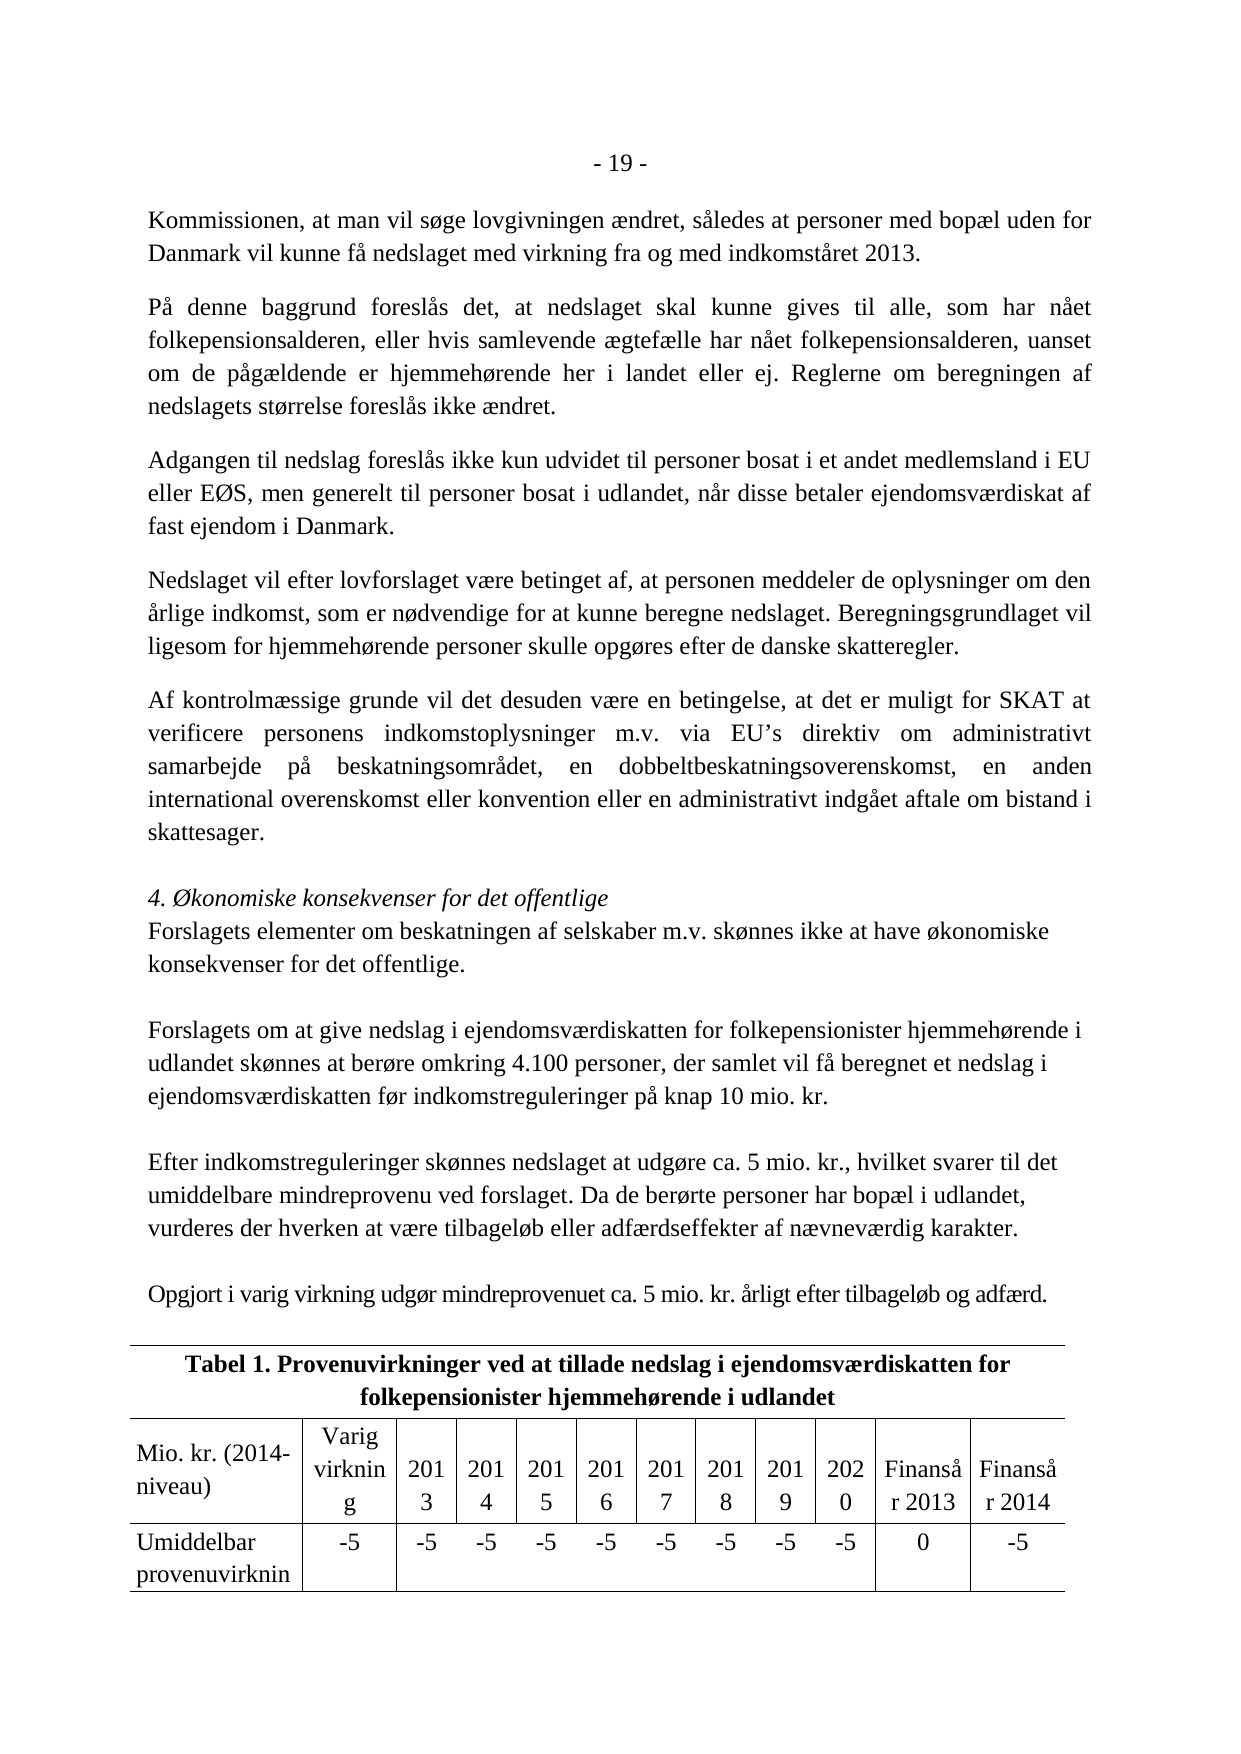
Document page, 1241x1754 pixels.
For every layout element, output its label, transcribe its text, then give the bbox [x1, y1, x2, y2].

text Efter indkomstreguleringer skønnes nedslaget at udgøre ca. 5 mio. kr., hvilket svarer til det umiddelbare mindreprovenu ved forslaget. Da de berørte personer har bopæl i udlandet, vurderes der hverken at være tilbageløb eller adfærdseffekter af nævneværdig karakter. [148, 1147, 1092, 1242]
table_cell 2020 [816, 1419, 875, 1523]
text Forslagets om at give nedslag i ejendomsværdiskatten for folkepensionister hjemmehørende i udlandet skønnes at berøre omkring 4.100 personer, der samlet vil få beregnet et nedslag i ejendomsværdiskatten før indkomstreguleringer på knap 10 mio. kr. [148, 1015, 1092, 1110]
table_cell 2015 [517, 1419, 576, 1523]
table_cell -5 [971, 1524, 1065, 1591]
text Forslagets elementer om beskatningen af selskaber m.v. skønnes ikke at have økonomiske konsekvenser for det offentlige. [148, 916, 1092, 978]
text Adgangen til nedslag foreslås ikke kun udvidet til personer bosat i et andet medlemsland i EU eller EØS, men generelt til personer bosat i udlandet, når disse betaler ejendomsværdiskat af fast ejendom i Danmark. [148, 445, 1092, 540]
text På denne baggrund foreslås det, at nedslaget skal kunne gives til alle, som har nået folkepensionsalderen, eller hvis samlevende ægtefælle har nået folkepensionsalderen, uanset om de pågældende er hjemmehørende her i landet eller ej. Reglerne om beregningen af nedslagets størrelse foreslås ikke ændret. [148, 292, 1092, 420]
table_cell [130, 1524, 302, 1591]
text Nedslaget vil efter lovforslaget være betinget af, at personen meddeler de oplysninger om den årlige indkomst, som er nødvendige for at kunne beregne nedslaget. Beregningsgrundlaget vil ligesom for hjemmehørende personer skulle opgøres efter de danske skatteregler. [148, 565, 1092, 660]
table_cell 2018 [696, 1419, 755, 1523]
table_cell Finansår 2013 [876, 1419, 970, 1523]
table_cell Mio. kr. (2014-niveau) [130, 1419, 302, 1523]
table_cell 2017 [637, 1419, 695, 1523]
table_cell -5 [303, 1524, 396, 1591]
table_cell -5 [456, 1524, 516, 1591]
table_cell Varig virkning [303, 1419, 396, 1523]
table_cell Finansår 2014 [971, 1419, 1065, 1523]
table_cell -5 [816, 1524, 875, 1591]
text Opgjort i varig virkning udgør mindreprovenuet ca. 5 mio. kr. årligt efter tilbageløb og adfærd. [148, 1279, 1092, 1308]
text Af kontrolmæssige grunde vil det desuden være en betingelse, at det er muligt for SKAT at verificere personens indkomstoplysninger m.v. via EU’s direktiv om administrativt samarbejde på beskatningsområdet, en dobbeltbeskatningsoverenskomst, en anden international overenskomst eller konvention eller en administrativt indgået aftale om bistand i skattesager. [148, 685, 1092, 846]
table_cell 2014 [457, 1419, 516, 1523]
table_cell 2016 [577, 1419, 636, 1523]
table_cell -5 [516, 1524, 576, 1591]
table_cell -5 [696, 1524, 756, 1591]
table_cell 2019 [756, 1419, 815, 1523]
table_cell -5 [397, 1524, 456, 1591]
table_cell 0 [876, 1524, 970, 1591]
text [148, 205, 1092, 267]
table_cell -5 [636, 1524, 696, 1591]
table_cell -5 [576, 1524, 636, 1591]
text 4. Økonomiske konsekvenser for det offentlige [148, 883, 1092, 912]
table_header Tabel 1. Provenuvirkninger ved at tillade nedslag i ejendomsværdiskatten for folkepensionister hjemmehørende i udlandet [130, 1346, 1065, 1417]
table_cell 2013 [397, 1419, 456, 1523]
table_cell -5 [756, 1524, 816, 1591]
